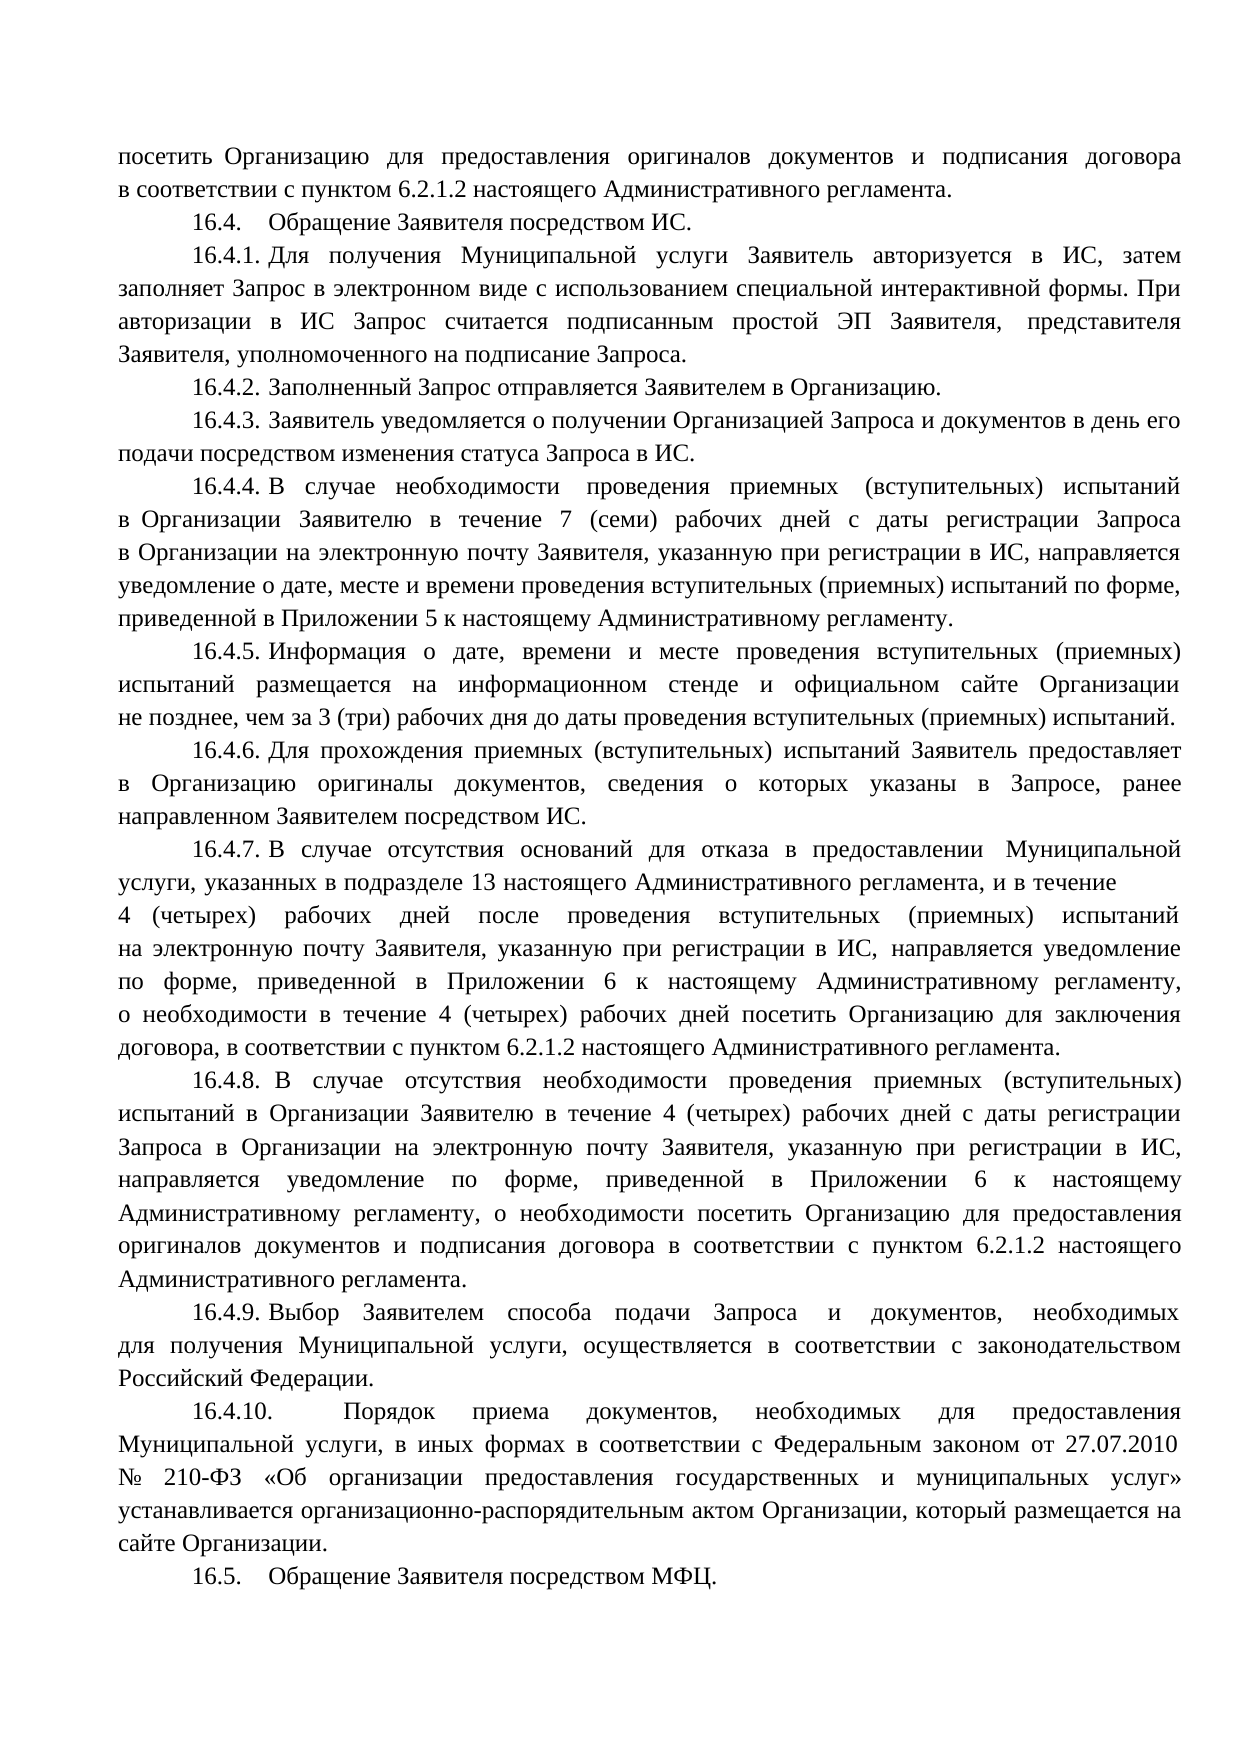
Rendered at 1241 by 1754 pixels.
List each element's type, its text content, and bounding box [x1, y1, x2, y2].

subtitle Обращение Заявителя посредством МФЦ. [192, 1561, 1201, 1590]
list Для прохождения приемных (вступительных) испытаний Заявитель предоставляет в Организацию оригиналы документов, сведения о которых указаны в Запросе, ранее направленном Заявителем посредством ИС. [118, 735, 1181, 830]
list В случае необходимости проведения приемных (вступительных) испытаний в Организации Заявителю в течение 7 (семи) рабочих дней с даты регистрации Запроса в Организации на электронную почту Заявителя, указанную при регистрации в ИС, направляется уведомление о дате, месте и времени проведения вступительных (приемных) испытаний по форме, приведенной в Приложении 5 к настоящему Административному регламенту. [118, 471, 1182, 632]
subtitle Обращение Заявителя посредством ИС. [192, 207, 1201, 236]
list Заполненный Запрос отправляется Заявителем в Организацию. [192, 372, 1201, 401]
list Заявитель уведомляется о получении Организацией Запроса и документов в день его подачи посредством изменения статуса Запроса в ИС. [118, 405, 1181, 467]
text посетить Организацию для предоставления оригиналов документов и подписания договора в соответствии с пунктом 6.2.1.2 настоящего Административного регламента. [118, 141, 1181, 203]
list В случае отсутствия оснований для отказа в предоставлении Муниципальной услуги, указанных в подразделе 13 настоящего Административного регламента, и в течение [118, 834, 1182, 896]
list Выбор Заявителем способа подачи Запроса и документов, необходимых для получения Муниципальной услуги, осуществляется в соответствии с законодательством Российский Федерации. [118, 1297, 1181, 1391]
list В случае отсутствия необходимости проведения приемных (вступительных) испытаний в Организации Заявителю в течение 4 (четырех) рабочих дней с даты регистрации Запроса в Организации на электронную почту Заявителя, указанную при регистрации в ИС, направляется уведомление по форме, приведенной в Приложении 6 к настоящему Административному регламенту, о необходимости посетить Организацию для предоставления оригиналов документов и подписания договора в соответствии с пунктом 6.2.1.2 настоящего Административного регламента. [118, 1066, 1182, 1292]
list Для получения Муниципальной услуги Заявитель авторизуется в ИС, затем заполняет Запрос в электронном виде с использованием специальной интерактивной формы. При авторизации в ИС Запрос считается подписанным простой ЭП Заявителя, представителя Заявителя, уполномоченного на подписание Запроса. [118, 240, 1182, 367]
list Порядок приема документов, необходимых для предоставления Муниципальной услуги, в иных формах в соответствии с Федеральным законом от 27.07.2010 [118, 1396, 1181, 1458]
list Информация о дате, времени и месте проведения вступительных (приемных) испытаний размещается на информационном стенде и официальном сайте Организации не позднее, чем за 3 (три) рабочих дня до даты проведения вступительных (приемных) испытаний. [118, 636, 1181, 731]
text 4 (четырех) рабочих дней после проведения вступительных (приемных) испытаний на электронную почту Заявителя, указанную при регистрации в ИС, направляется уведомление по форме, приведенной в Приложении 6 к настоящему Административному регламенту, о необходимости в течение 4 (четырех) рабочих дней посетить Организацию для заключения договора, в соответствии с пунктом 6.2.1.2 настоящего Административного регламента. [118, 900, 1181, 1061]
text № 210-ФЗ «Об организации предоставления государственных и муниципальных услуг» устанавливается организационно-распорядительным актом Организации, который размещается на сайте Организации. [118, 1462, 1182, 1557]
